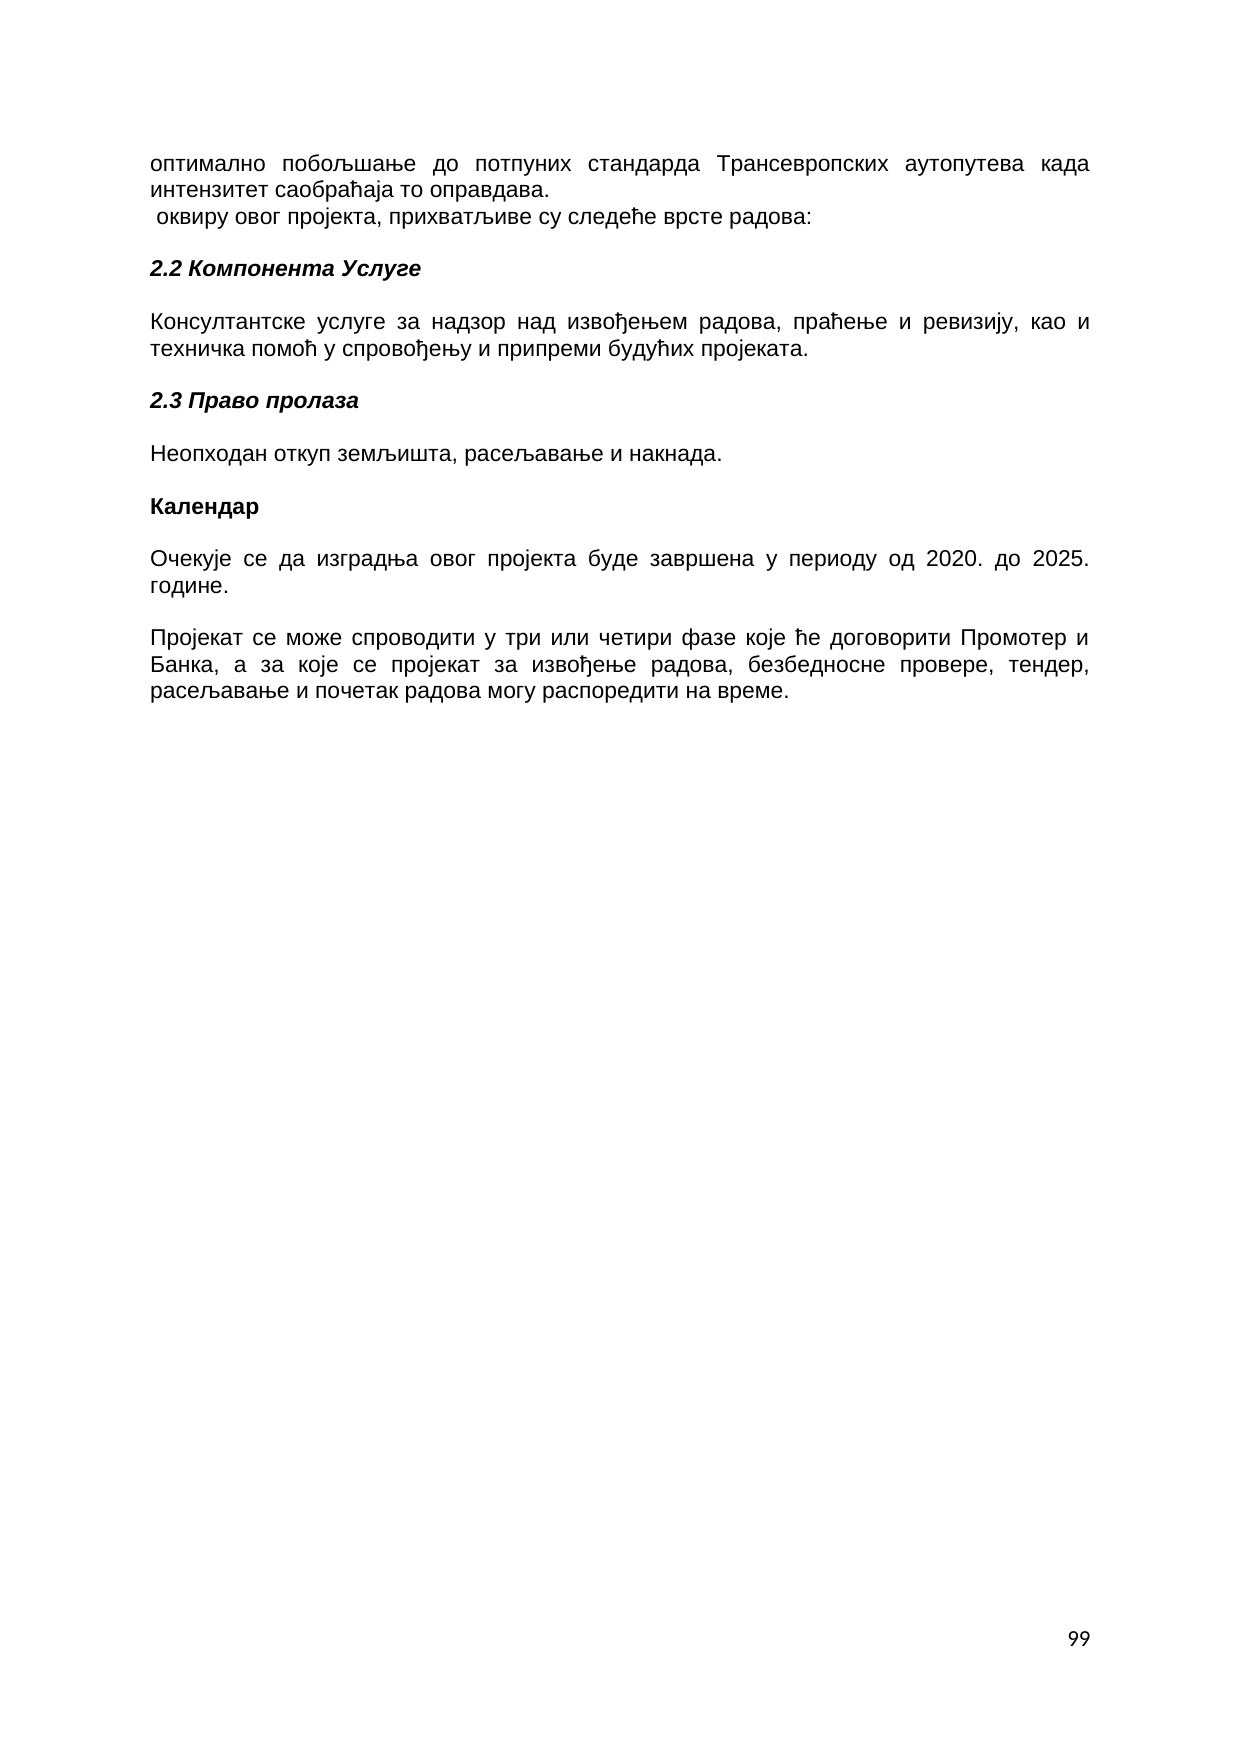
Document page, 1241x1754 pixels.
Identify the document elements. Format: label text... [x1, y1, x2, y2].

text Пројекат се може спроводити у три или четири фазе које ће договорити Промотер и Банка, а за које се пројекат за извођење радова, безбедносне провере, тендер, расељавање и почетак радова могу распоредити на време. [150, 624, 1090, 703]
text 2.2 Компонента Услуге [150, 255, 1090, 282]
text оквиру овог пројекта, прихватљиве су следеће врсте радова: [150, 203, 1090, 229]
text Календар [150, 493, 1090, 519]
text Очекује се да изградња овог пројекта буде завршена у периоду од 2020. до 2025. године. [150, 545, 1090, 598]
text 2.3 Право пролаза [150, 387, 1090, 413]
text Неопходан откуп земљишта, расељавање и накнада. [150, 440, 1090, 466]
text Консултантске услуге за надзор над извођењем радова, праћење и ревизију, као и техничка помоћ у спровођењу и припреми будућих пројеката. [150, 308, 1090, 361]
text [150, 150, 1090, 203]
